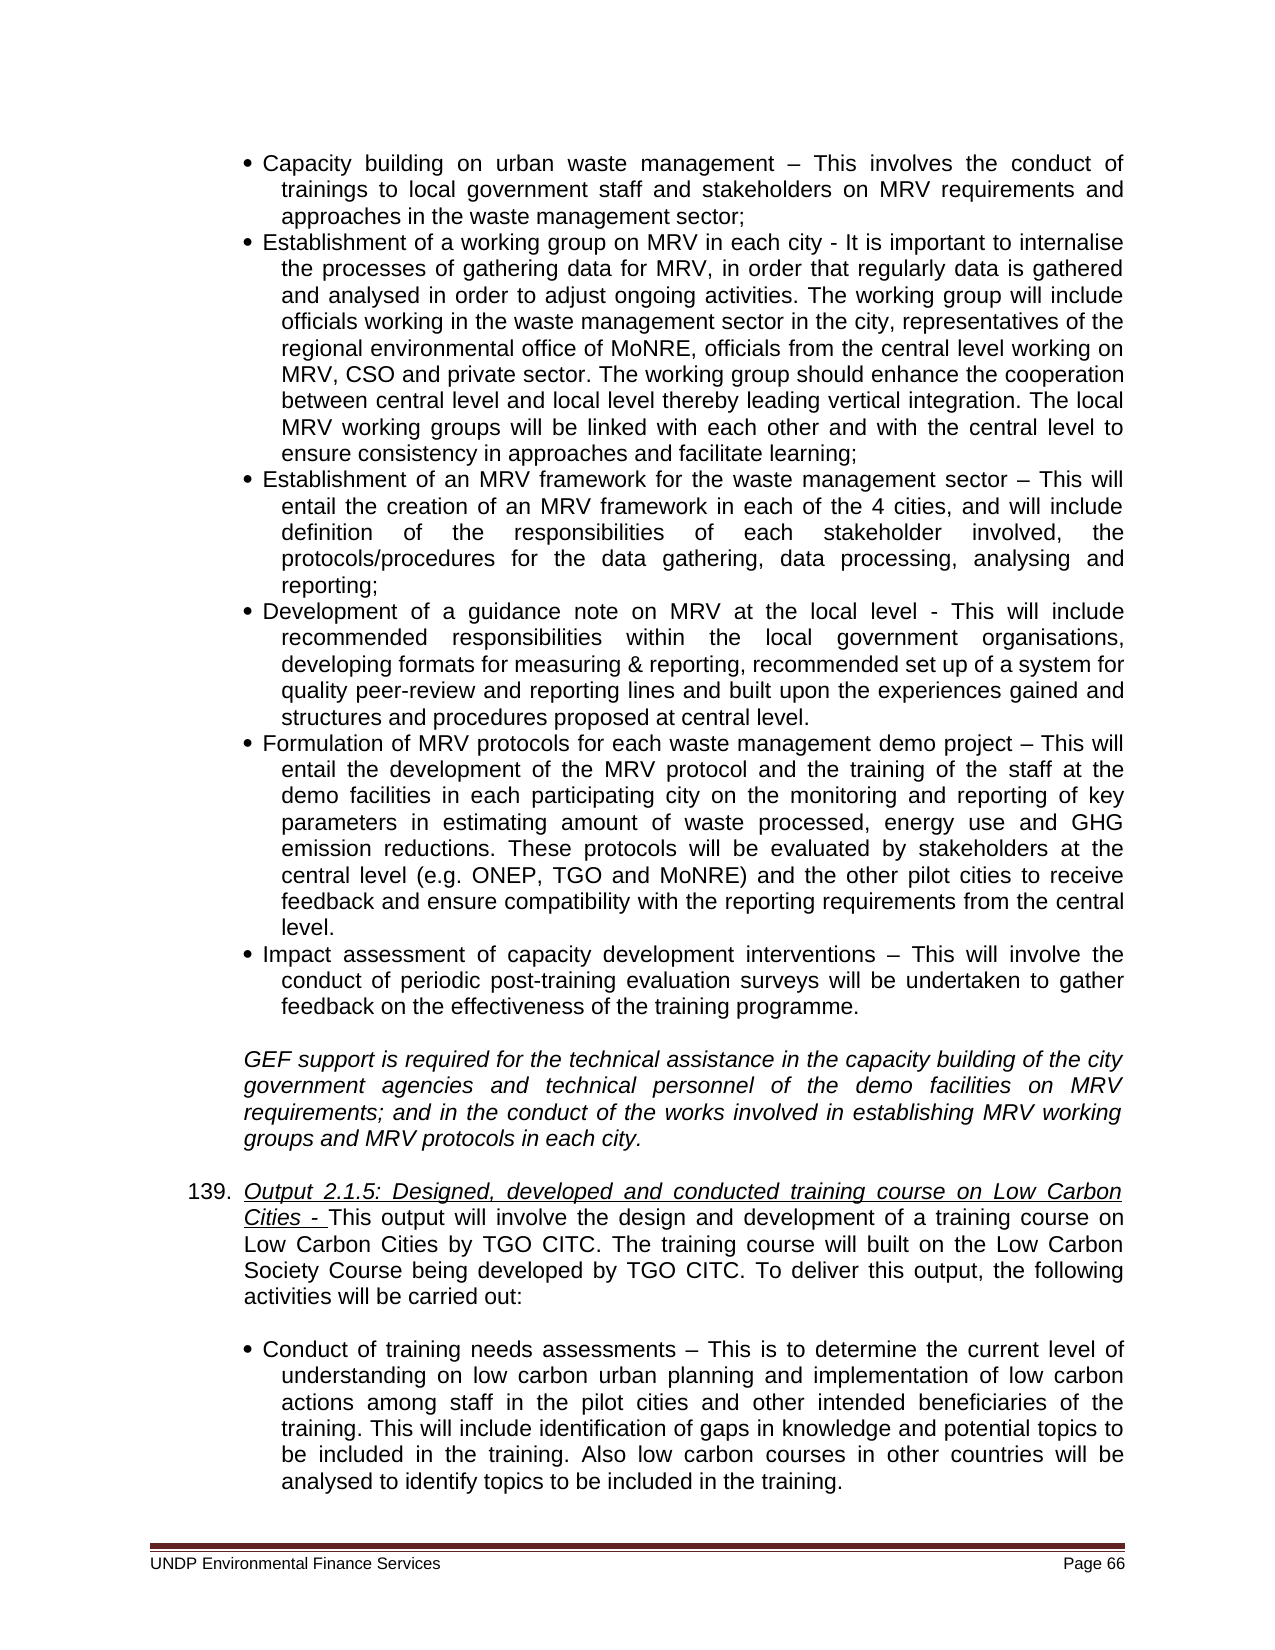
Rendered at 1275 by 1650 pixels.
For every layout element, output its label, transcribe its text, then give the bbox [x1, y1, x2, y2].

list Conduct of training needs assessments – This is to determine the current level of understanding on low carbon urban planning and implementation of low carbon actions among staff in the pilot cities and other intended beneficiaries of the training. This will include identification of gaps in knowledge and potential topics to be included in the training. Also low carbon courses in other countries will be analysed to identify topics to be included in the training. [244, 1336, 1125, 1494]
list Capacity building on urban waste management – This involves the conduct of trainings to local government staff and stakeholders on MRV requirements and approaches in the waste management sector; [244, 150, 1125, 229]
list Output 2.1.5: Designed, developed and conducted training course on Low Carbon Cities - This output will involve the design and development of a training course on Low Carbon Cities by TGO CITC. The training course will built on the Low Carbon Society Course being developed by TGO CITC. To deliver this output, the following activities will be carried out: [187, 1178, 1125, 1309]
list Establishment of a working group on MRV in each city - It is important to internalise the processes of gathering data for MRV, in order that regularly data is gathered and analysed in order to adjust ongoing activities. The working group will include officials working in the waste management sector in the city, representatives of the regional environmental office of MoNRE, officials from the central level working on MRV, CSO and private sector. The working group should enhance the cooperation between central level and local level thereby leading vertical integration. The local MRV working groups will be linked with each other and with the central level to ensure consistency in approaches and facilitate learning; [244, 229, 1125, 466]
list Development of a guidance note on MRV at the local level - This will include recommended responsibilities within the local government organisations, developing formats for measuring & reporting, recommended set up of a system for quality peer-review and reporting lines and built upon the experiences gained and structures and procedures proposed at central level. [244, 598, 1125, 730]
list Impact assessment of capacity development interventions – This will involve the conduct of periodic post-training evaluation surveys will be undertaken to gather feedback on the effectiveness of the training programme. [244, 941, 1125, 1020]
list Formulation of MRV protocols for each waste management demo project – This will entail the development of the MRV protocol and the training of the staff at the demo facilities in each participating city on the monitoring and reporting of key parameters in estimating amount of waste processed, energy use and GHG emission reductions. These protocols will be evaluated by stakeholders at the central level (e.g. ONEP, TGO and MoNRE) and the other pilot cities to receive feedback and ensure compatibility with the reporting requirements from the central level. [244, 730, 1125, 941]
list Establishment of an MRV framework for the waste management sector – This will entail the creation of an MRV framework in each of the 4 cities, and will include definition of the responsibilities of each stakeholder involved, the protocols/procedures for the data gathering, data processing, analysing and reporting; [244, 466, 1125, 598]
text GEF support is required for the technical assistance in the capacity building of the city government agencies and technical personnel of the demo facilities on MRV requirements; and in the conduct of the works involved in establishing MRV working groups and MRV protocols in each city. [244, 1046, 1125, 1151]
